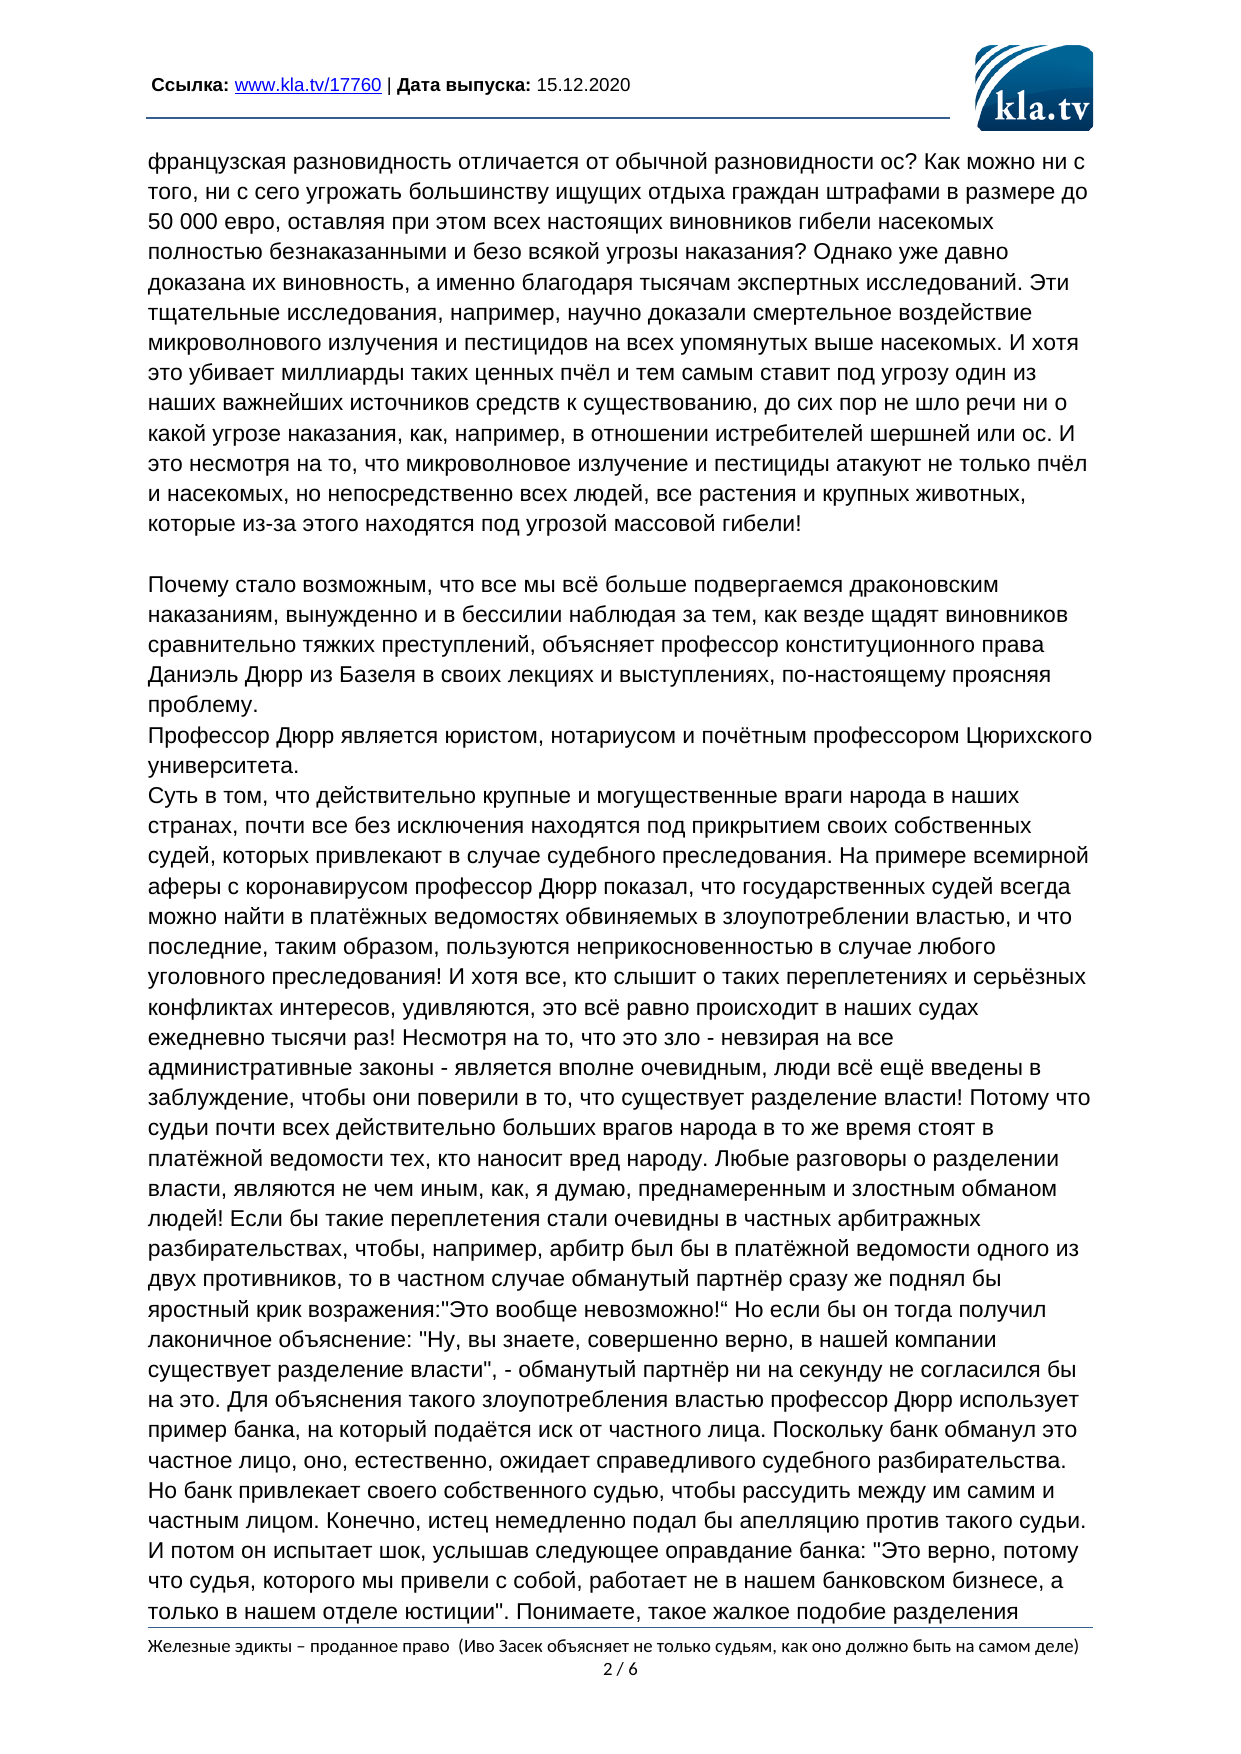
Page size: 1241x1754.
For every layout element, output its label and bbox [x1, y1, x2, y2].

text [148, 148, 1093, 1624]
